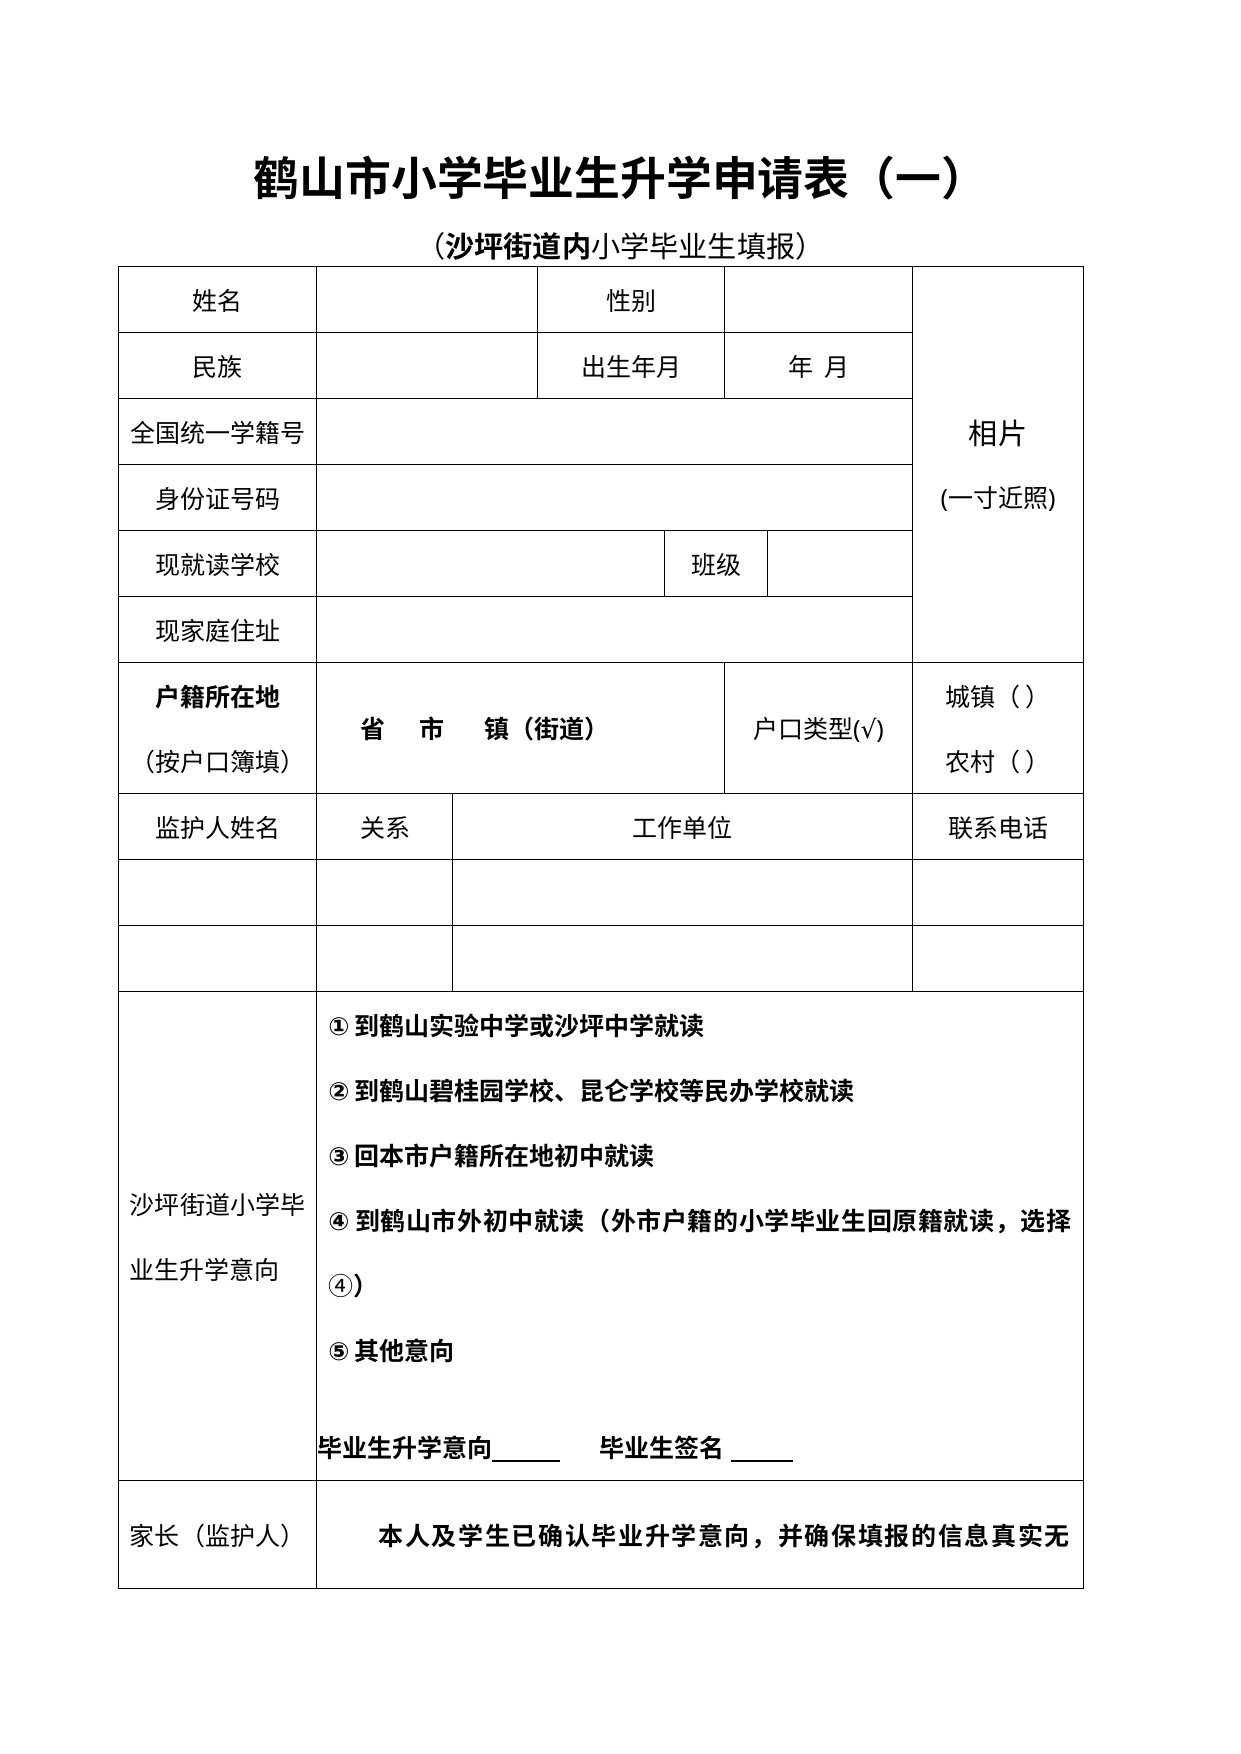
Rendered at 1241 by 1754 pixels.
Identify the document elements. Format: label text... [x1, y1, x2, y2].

table_cell [768, 531, 912, 596]
table_cell [317, 531, 664, 596]
table_cell 班级 [665, 531, 767, 596]
table_cell [913, 926, 1083, 991]
table_cell [317, 597, 912, 662]
table_cell 沙坪街道小学毕业生升学意向 [119, 992, 316, 1479]
table_cell [317, 860, 452, 925]
table_header [317, 267, 537, 332]
table_cell [913, 860, 1083, 925]
table_cell [119, 860, 316, 925]
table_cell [317, 1481, 1083, 1588]
table_cell 户籍所在地 （按户口簿填） [119, 663, 316, 793]
table_cell 身份证号码 [119, 465, 316, 530]
table_cell [317, 333, 537, 398]
text 鹤山市小学毕业生升学申请表（一） [148, 126, 1092, 224]
table_cell [317, 399, 912, 464]
table_cell 户口类型(√) [725, 663, 912, 793]
table_cell 出生年月 [538, 333, 724, 398]
table_cell ①到鹤山实验中学或沙坪中学就读 ②到鹤山碧桂园学校、昆仑学校等民办学校就读 ③回本市户籍所在地初中就读 ④到鹤山市外初中就读（外市户籍的小学毕业生回原籍就读，选择④） ⑤其他意向 毕业生升学意向 毕业生签名 [317, 992, 1083, 1479]
table_cell [317, 465, 912, 530]
table_cell [453, 860, 912, 925]
table_cell 城镇（ ） 农村（ ） [913, 663, 1083, 793]
table_cell [453, 926, 912, 991]
table_cell 工作单位 [453, 794, 912, 859]
table_cell 联系电话 [913, 794, 1083, 859]
table_cell 全国统一学籍号 [119, 399, 316, 464]
table_cell 民族 [119, 333, 316, 398]
text （沙坪街道内小学毕业生填报） [148, 224, 1092, 266]
table_header [725, 267, 912, 332]
table_cell [317, 926, 452, 991]
table_cell 现家庭住址 [119, 597, 316, 662]
table_header 姓名 [119, 267, 316, 332]
table_cell 家长（监护人）确认意见 [119, 1481, 316, 1588]
table_header 性别 [538, 267, 724, 332]
table_cell [119, 926, 316, 991]
table_cell 现就读学校 [119, 531, 316, 596]
table_cell 监护人姓名 [119, 794, 316, 859]
table_cell 年 月 [725, 333, 912, 398]
table_cell 关系 [317, 794, 452, 859]
table_cell 省 市 镇（街道） [317, 663, 724, 793]
table_header 相片 (一寸近照) [913, 267, 1083, 662]
